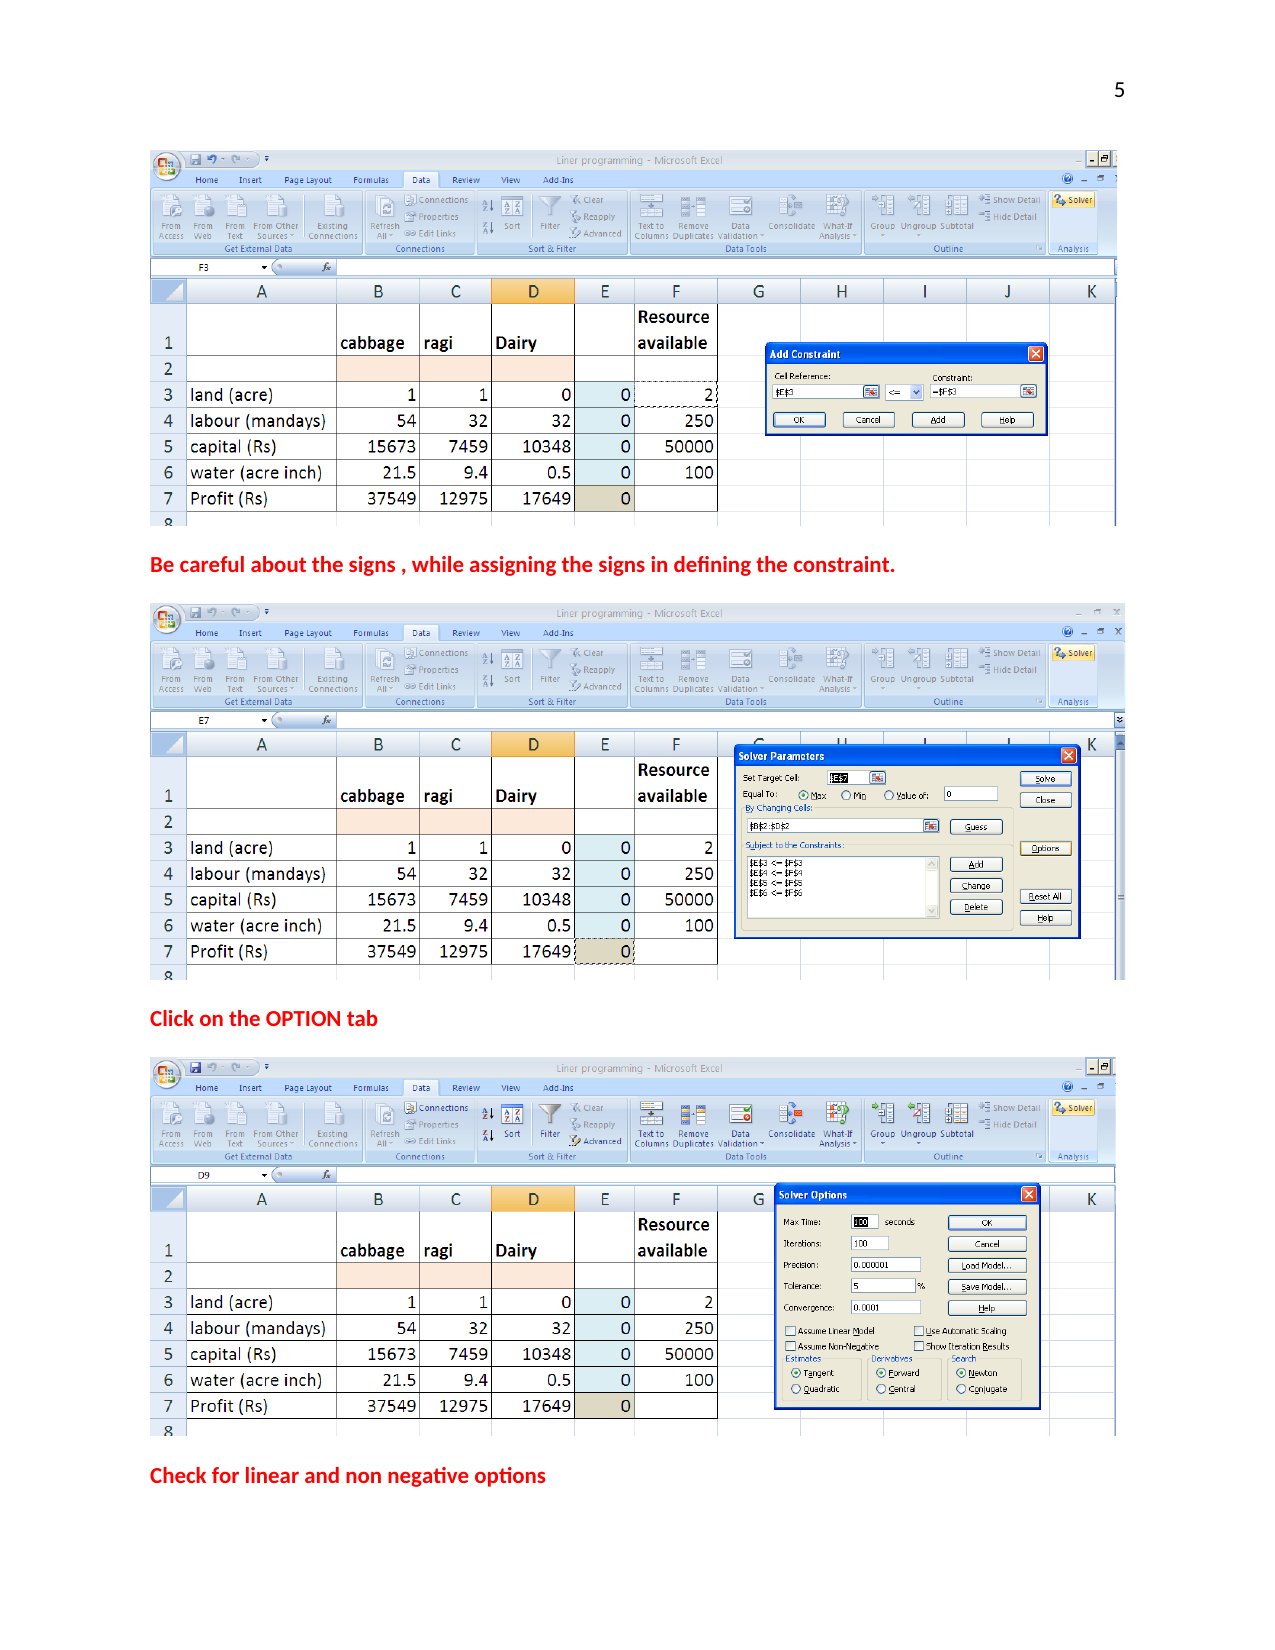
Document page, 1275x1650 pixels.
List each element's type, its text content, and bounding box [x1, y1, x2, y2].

picture [150, 603, 1125, 980]
text Be careful about the signs , while assigning the signs in defining the constraint. [150, 550, 1125, 578]
picture [150, 1057, 1116, 1436]
text Check for linear and non negative options [150, 1461, 1125, 1489]
picture [150, 150, 1118, 526]
text Click on the OPTION tab [150, 1004, 1125, 1033]
